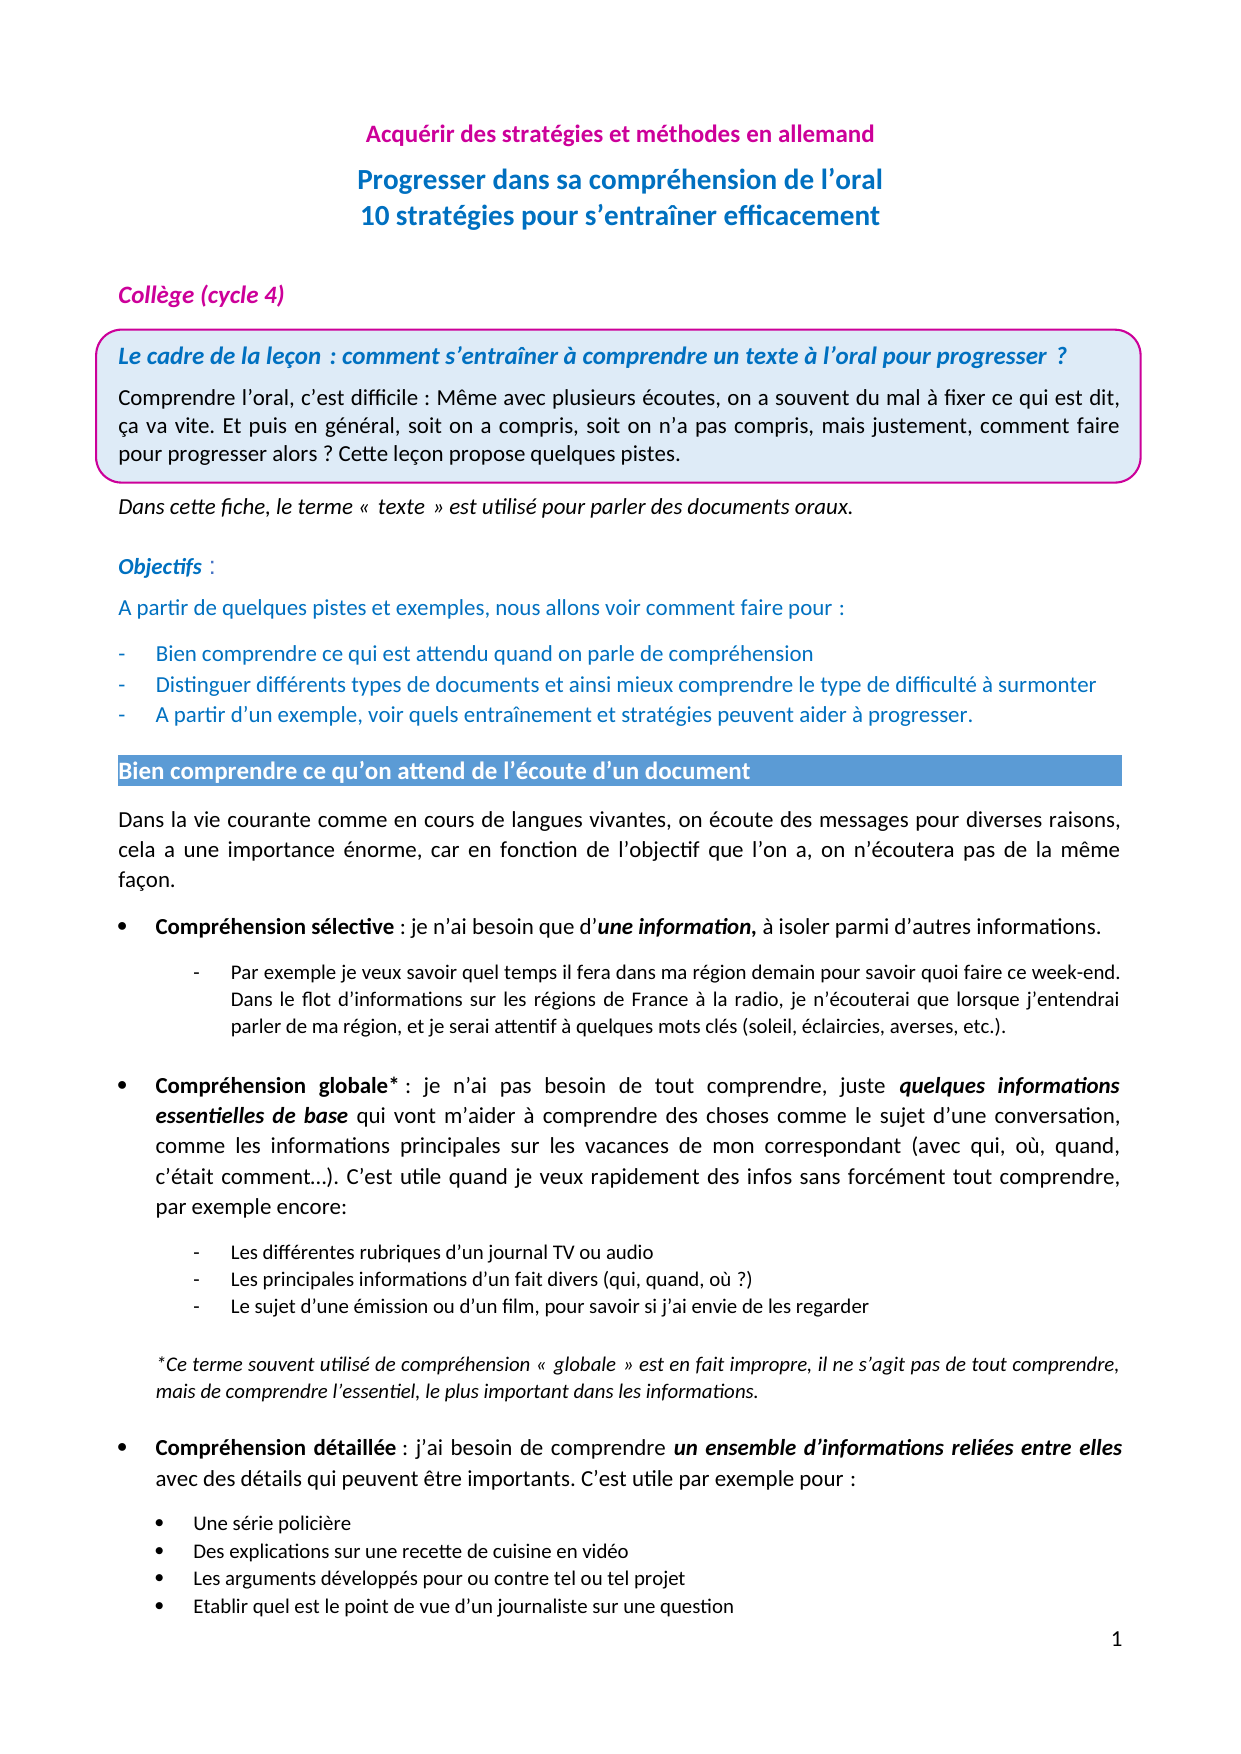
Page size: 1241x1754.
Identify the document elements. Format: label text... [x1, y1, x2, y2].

list Etablir quel est le point de vue d’un journaliste sur une question [156, 1593, 1122, 1618]
text Bien comprendre ce qu’on attend de l’écoute d’un document [118, 755, 1122, 786]
list A partir d’un exemple, voir quels entraînement et stratégies peuvent aider à progresser. [118, 700, 1122, 728]
text Objectifs : [118, 551, 1122, 580]
list Les différentes rubriques d’un journal TV ou audio [193, 1239, 1122, 1264]
list Compréhension globale* : je n’ai pas besoin de tout comprendre, juste quelques informations essentielles de base qui vont m’aider à comprendre des choses comme le sujet d’une conversation, comme les informations principales sur les vacances de mon correspondant (avec qui, où, quand, c’était comment…). C’est utile quand je veux rapidement des infos sans forcément tout comprendre, par exemple encore: [118, 1071, 1122, 1220]
list Compréhension détaillée : j’ai besoin de comprendre un ensemble d’informations reliées entre elles avec des détails qui peuvent être importants. C’est utile par exemple pour : [118, 1433, 1122, 1492]
list Le sujet d’une émission ou d’un film, pour savoir si j’ai envie de les regarder [193, 1294, 1122, 1319]
text Comprendre l’oral, c’est difficile : Même avec plusieurs écoutes, on a souvent du mal à fixer ce qui est dit, ça va vite. Et puis en général, soit on a compris, soit on n’a pas compris, mais justement, comment faire pour progresser alors ? Cette leçon propose quelques pistes. [118, 383, 1122, 467]
text A partir de quelques pistes et exemples, nous allons voir comment faire pour : [118, 593, 1122, 621]
list *Ce terme souvent utilisé de compréhension « globale » est en fait impropre, il ne s’agit pas de tout comprendre, mais de comprendre l’essentiel, le plus important dans les informations. [156, 1351, 1122, 1404]
list Distinguer différents types de documents et ainsi mieux comprendre le type de difficulté à surmonter [118, 670, 1122, 698]
text Acquérir des stratégies et méthodes en allemand [118, 118, 1122, 149]
text 10 stratégies pour s’entraîner efficacement [118, 197, 1122, 232]
list Les arguments développés pour ou contre tel ou tel projet [156, 1565, 1122, 1591]
text Dans cette fiche, le terme « texte » est utilisé pour parler des documents oraux. [118, 492, 1122, 520]
list Compréhension sélective : je n’ai besoin que d’une information, à isoler parmi d’autres informations. [118, 912, 1122, 940]
text Collège (cycle 4) [118, 279, 1122, 310]
text Progresser dans sa compréhension de l’oral [118, 161, 1122, 197]
text Dans la vie courante comme en cours de langues vivantes, on écoute des messages pour diverses raisons, cela a une importance énorme, car en fonction de l’objectif que l’on a, on n’écoutera pas de la même façon. [118, 805, 1122, 893]
list Les principales informations d’un fait divers (qui, quand, où ?) [193, 1266, 1122, 1292]
text Le cadre de la leçon : comment s’entraîner à comprendre un texte à l’oral pour progresser ? [118, 340, 1122, 371]
list Par exemple je veux savoir quel temps il fera dans ma région demain pour savoir quoi faire ce week-end. Dans le flot d’informations sur les régions de France à la radio, je n’écouterai que lorsque j’entendrai parler de ma région, et je serai attentif à quelques mots clés (soleil, éclaircies, averses, etc.). [193, 959, 1122, 1039]
list Bien comprendre ce qui est attendu quand on parle de compréhension [118, 639, 1122, 667]
list Une série policière [156, 1511, 1122, 1536]
list Des explications sur une recette de cuisine en vidéo [156, 1538, 1122, 1563]
